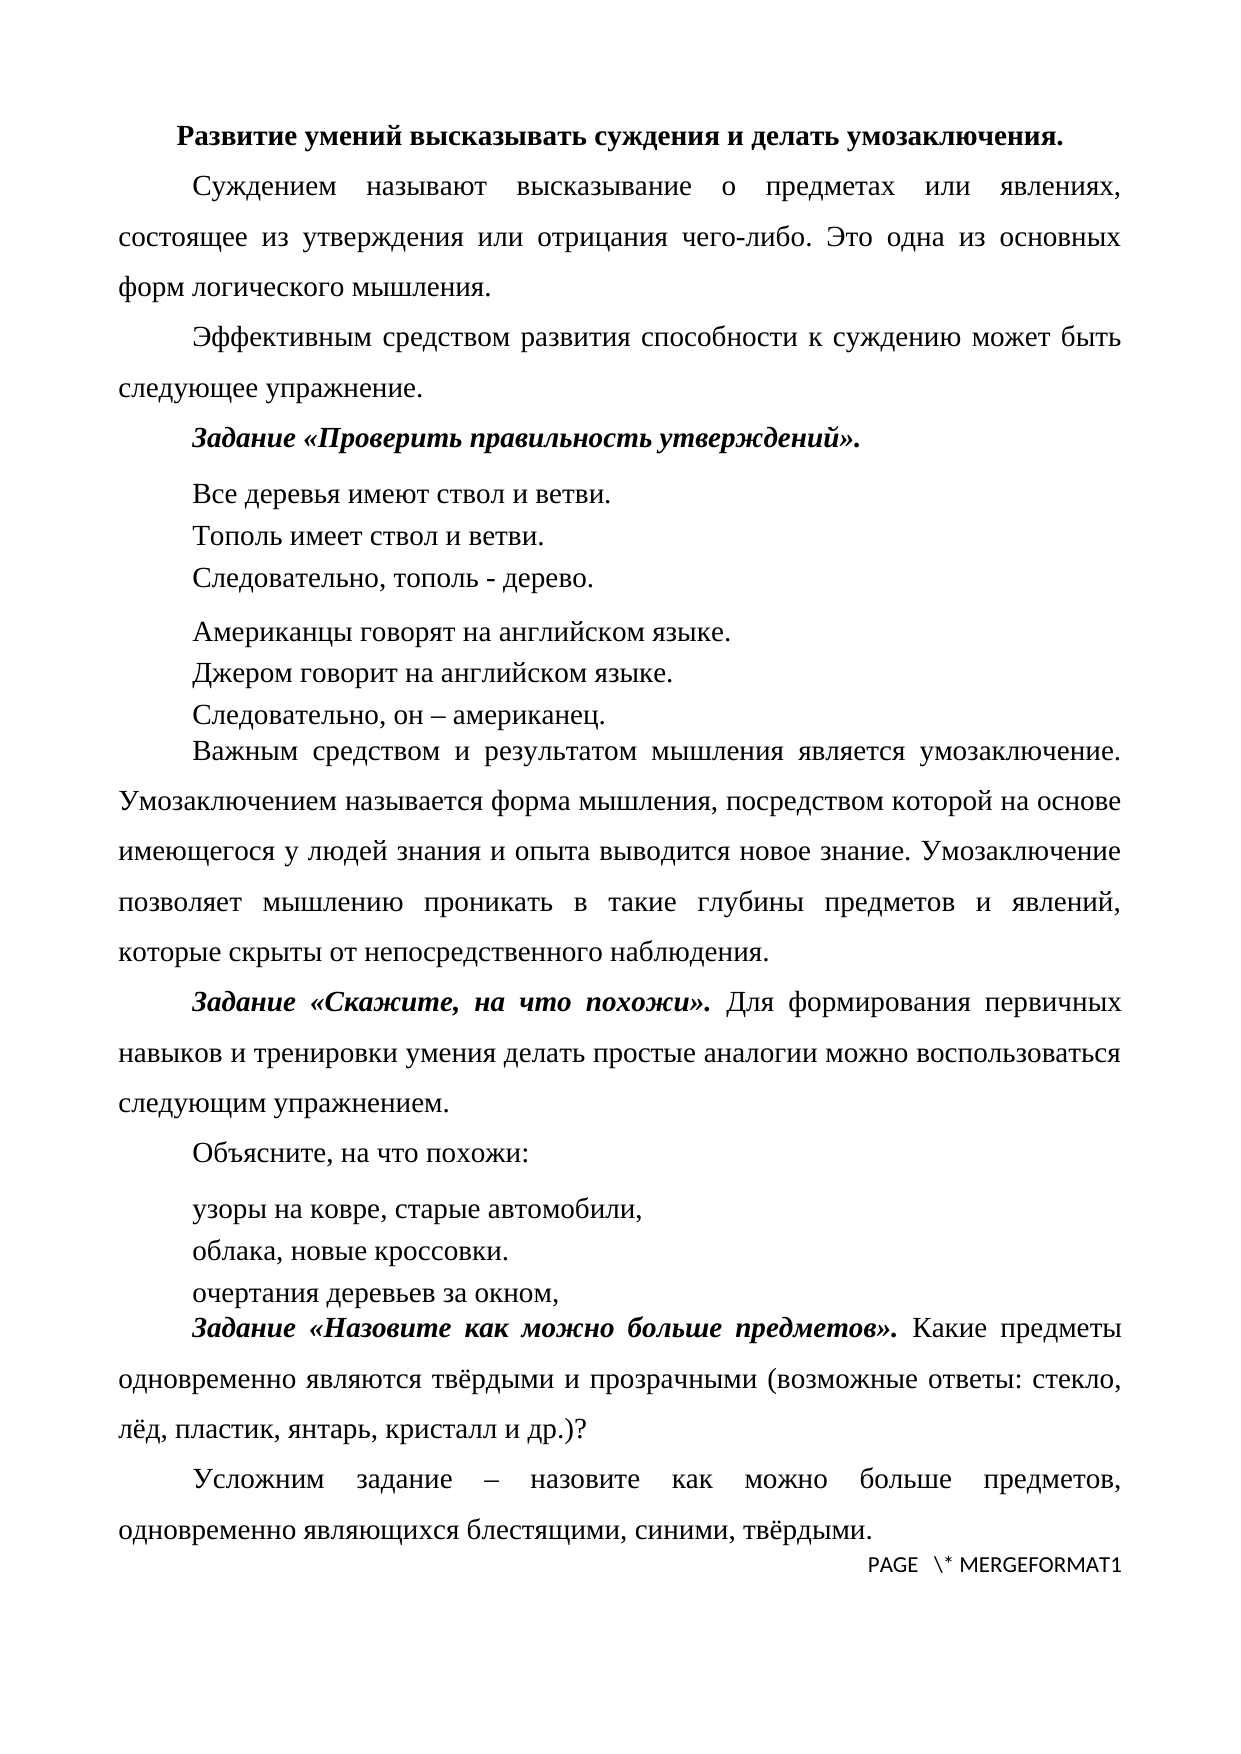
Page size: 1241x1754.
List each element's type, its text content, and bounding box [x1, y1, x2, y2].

text облака, новые кроссовки. [118, 1227, 1122, 1269]
text Следовательно, тополь - дерево. [118, 554, 1122, 595]
text Задание «Скажите, на что похожи». Для формирования первичных навыков и тренировки умения делать простые аналогии можно воспользоваться следующим упражнением. [118, 984, 1122, 1118]
text Суждением называют высказывание о предметах или явлениях, состоящее из утверждения или отрицания чего-либо. Это одна из основных форм логического мышления. [118, 168, 1122, 303]
text Важным средством и результатом мышления является умозаключение. Умозаключением называется форма мышления, посредством которой на основе имеющегося у людей знания и опыта выводится новое знание. Умозаключение позволяет мышлению проникать в такие глубины предметов и явлений, которые скрыты от непосредственного наблюдения. [118, 733, 1122, 968]
text Задание «Проверить правильность утверждений». [118, 420, 1122, 453]
text Объясните, на что похожи: [118, 1135, 1122, 1169]
text Тополь имеет ствол и ветви. [118, 512, 1122, 554]
text Следовательно, он – американец. [118, 691, 1122, 733]
text Задание «Назовите как можно больше предметов». Какие предметы одновременно являются твёрдыми и прозрачными (возможные ответы: стекло, лёд, пластик, янтарь, кристалл и др.)? [118, 1311, 1122, 1445]
text Усложним задание – назовите как можно больше предметов, одновременно являющихся блестящими, синими, твёрдыми. [118, 1462, 1122, 1545]
text Эффективным средством развития способности к суждению может быть следующее упражнение. [118, 319, 1122, 403]
text Все деревья имеют ствол и ветви. [118, 470, 1122, 512]
text узоры на ковре, старые автомобили, [118, 1186, 1122, 1227]
text очертания деревьев за окном, [118, 1269, 1122, 1311]
text Развитие умений высказывать суждения и делать умозаключения. [118, 118, 1122, 152]
text Американцы говорят на английском языке. [118, 608, 1122, 649]
text Джером говорит на английском языке. [118, 649, 1122, 691]
